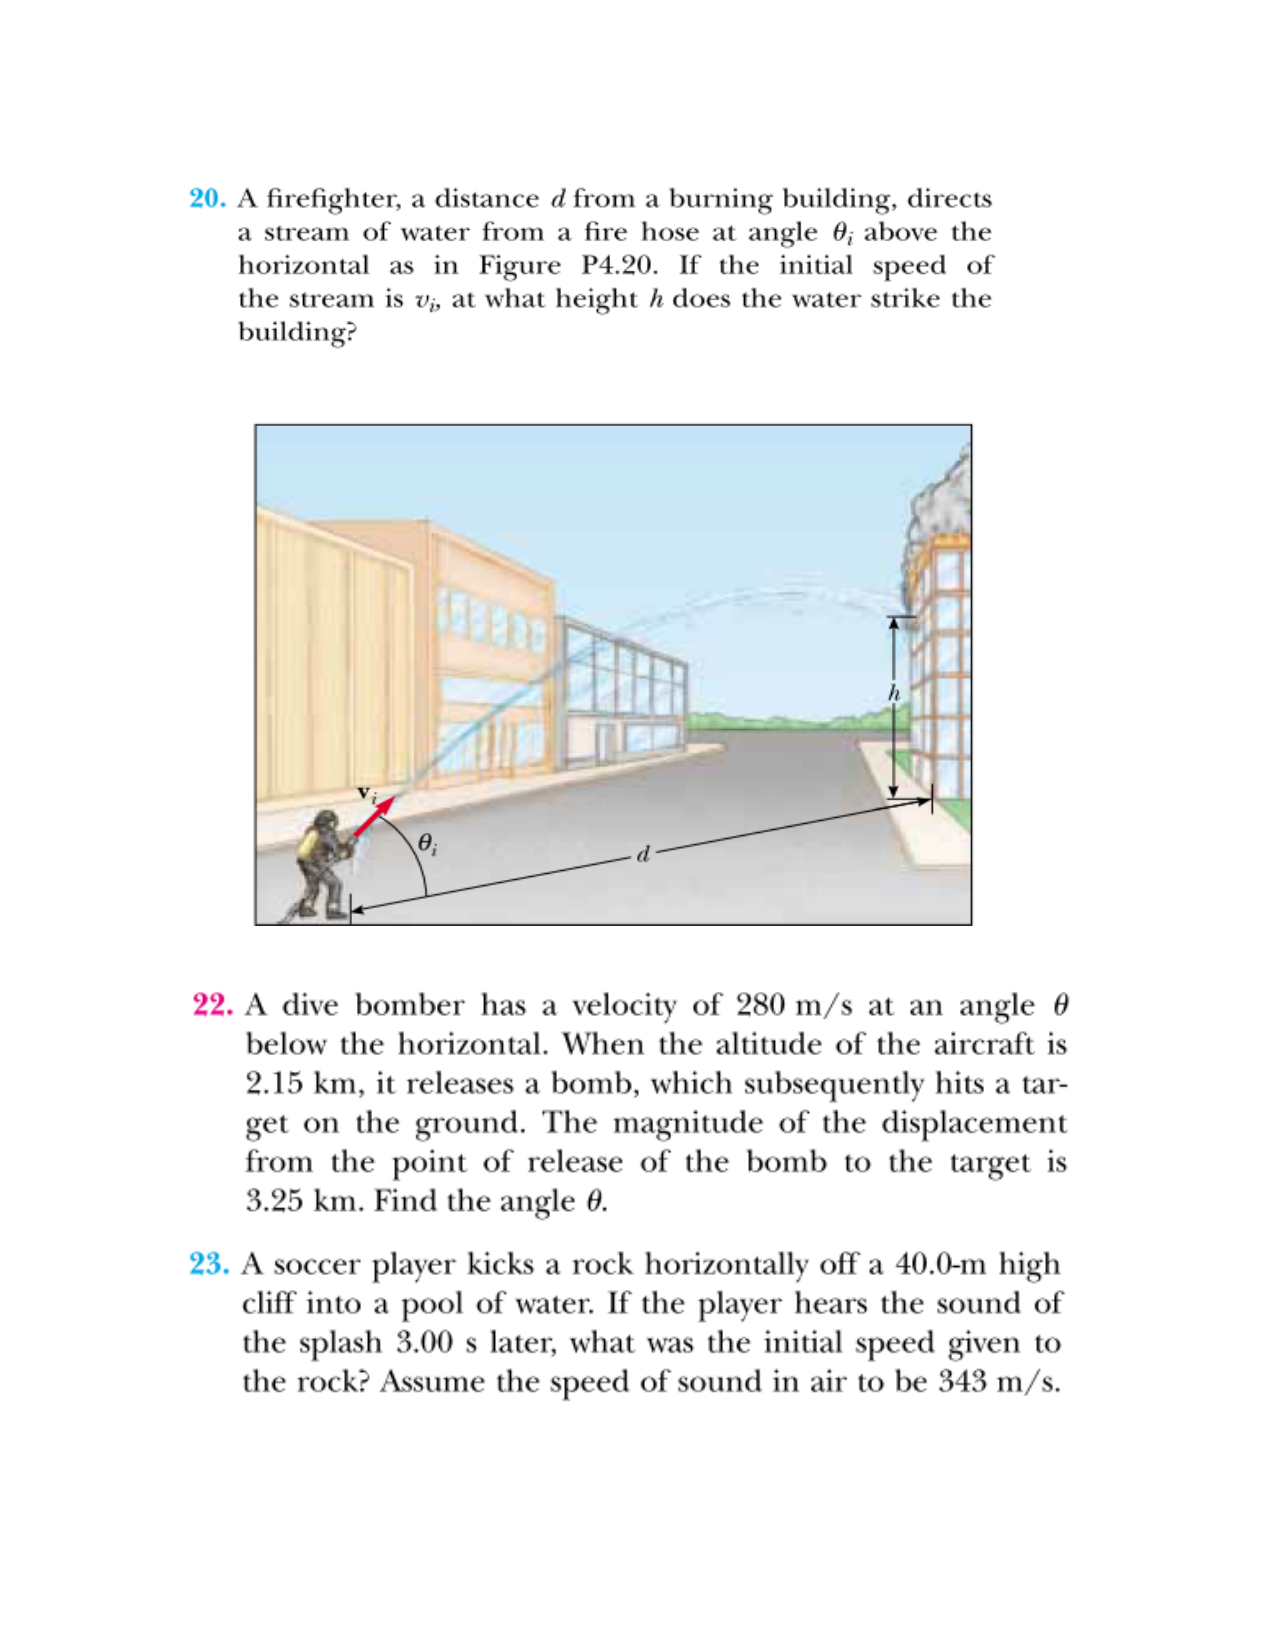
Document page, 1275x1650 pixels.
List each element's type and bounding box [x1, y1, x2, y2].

picture [187, 182, 1020, 926]
picture [187, 982, 1128, 1226]
picture [187, 1250, 1085, 1412]
